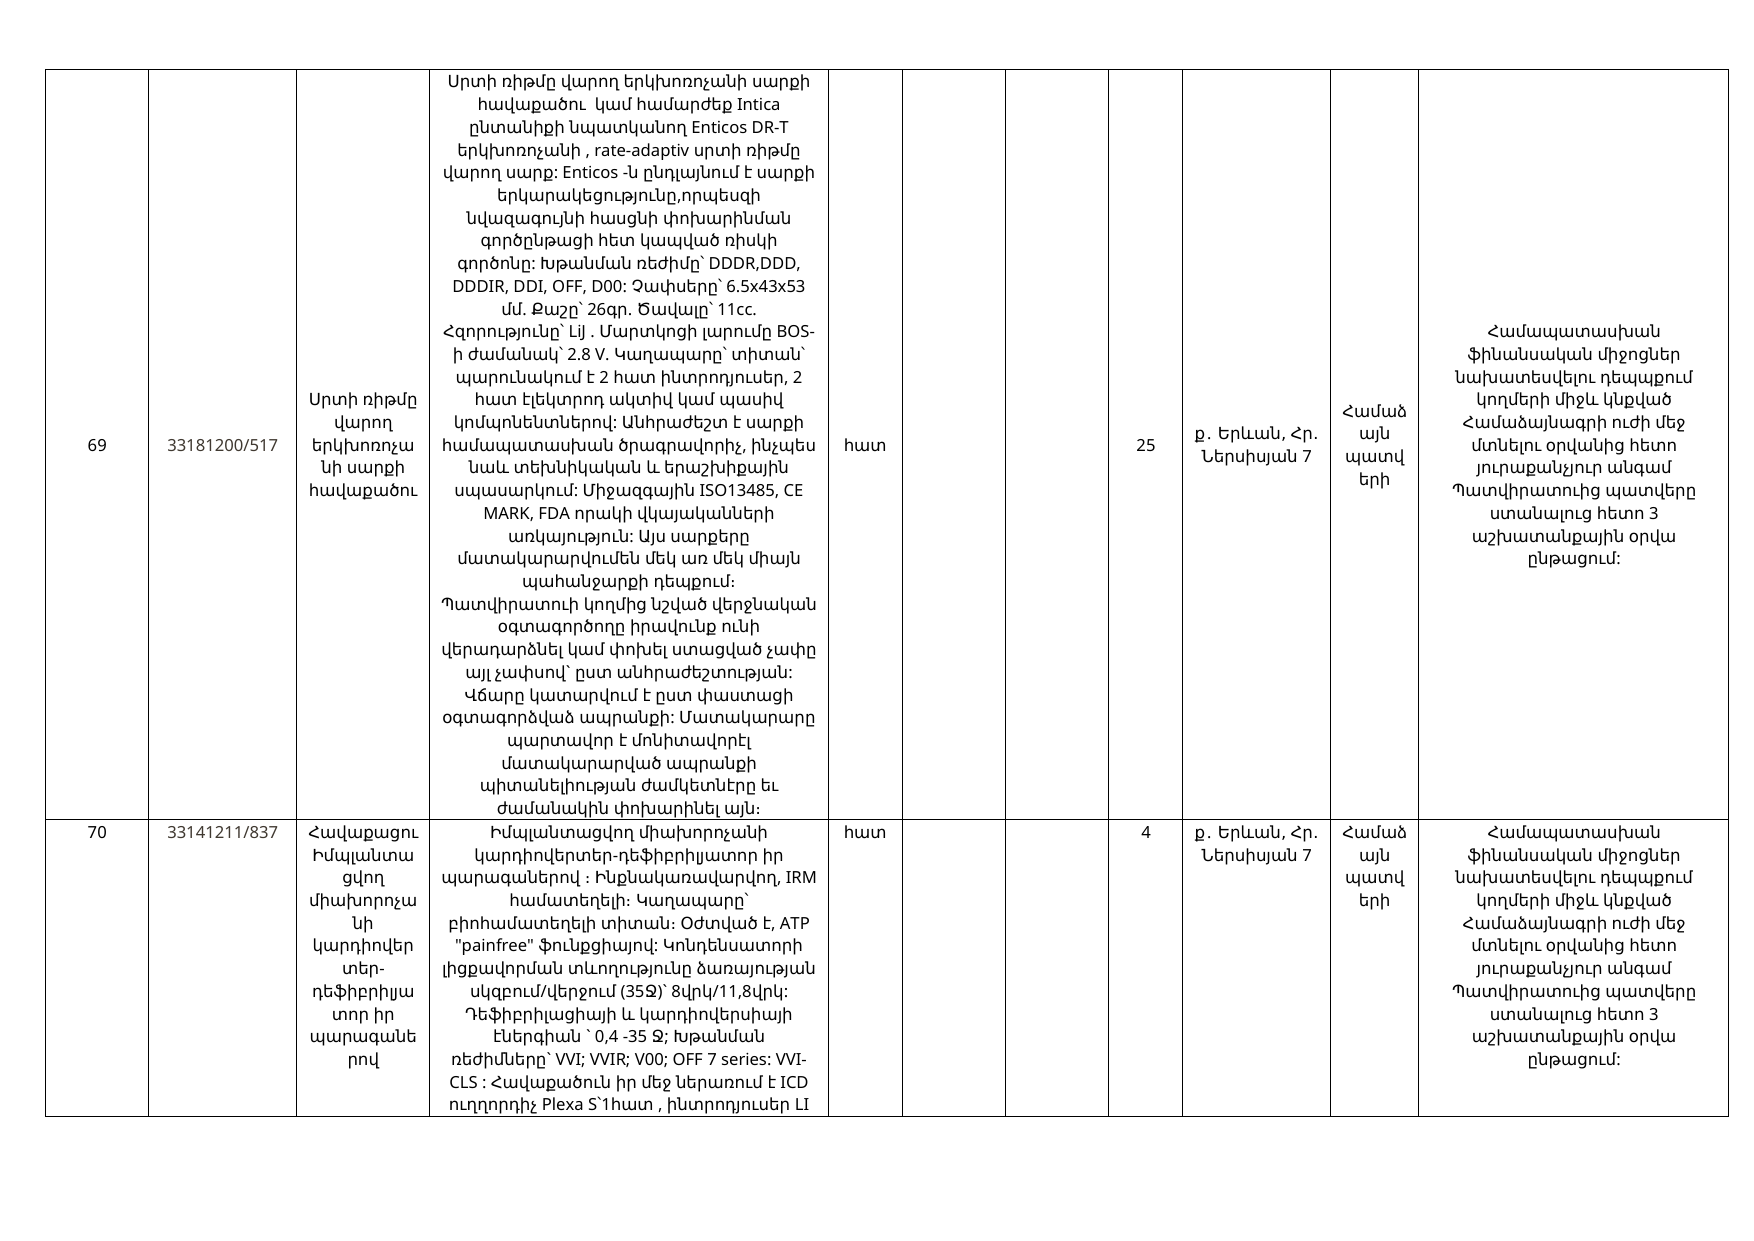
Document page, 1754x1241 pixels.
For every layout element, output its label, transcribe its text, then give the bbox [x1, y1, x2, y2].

table_cell [1006, 820, 1108, 1116]
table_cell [1419, 820, 1728, 1116]
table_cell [1183, 820, 1330, 1116]
table_cell հատ [829, 70, 902, 819]
table_cell 33181200/517 [149, 70, 296, 819]
table_cell 25 [1109, 70, 1182, 819]
table_cell 4 [1109, 820, 1182, 1116]
table_cell [903, 820, 1005, 1116]
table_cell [297, 820, 429, 1116]
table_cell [1419, 70, 1728, 819]
table_cell 69 [46, 70, 148, 819]
table_cell [903, 70, 1005, 819]
table_cell Սրտի ռիթմը վարող երկխոռոչանի սարքի հավաքածու [297, 70, 429, 819]
table_cell 70 [46, 820, 148, 1116]
table_cell Սրտի ռիթմը վարող երկխոռոչանի սարքի հավաքածու կամ համարժեք Intica ընտանիքի նպատկանող Enticos DR-T երկխոռոչանի , rate-adaptiv սրտի ռիթմը վարող սարք: Enticos -ն ընդլայնում է սարքի երկարակեցությունը,որպեսզի նվազագույնի հասցնի փոխարինման գործընթացի հետ կապված ռիսկի գործոնը: Խթանման ռեժիմը՝ DDDR,DDD, DDDIR, DDI, OFF, D00: Չափսերը՝ 6.5x43x53 մմ. Քաշը՝ 26գր. Ծավալը՝ 11cc. Հզորությունը՝ LiJ . Մարտկոցի լարումը BOS-ի ժամանակ՝ 2.8 V. Կաղապարը՝ տիտան՝ պարունակում է 2 հատ ինտրոդյուսեր, 2 հատ էլեկտրոդ ակտիվ կամ պասիվ կոմպոնենտներով: Անհրաժեշտ է սարքի համապատասխան ծրագրավորիչ, ինչպես նաև տեխնիկական և երաշխիքային սպասարկում: Միջազգային ISO13485, CE MARK, FDA որակի վկայականների առկայություն: Այս սարքերը մատակարարվումեն մեկ առ մեկ միայն պահանջարքի դեպքում։ Պատվիրատուի կողմից նշված վերջնական օգտագործողը իրավունք ունի վերադարձնել կամ փոխել ստացված չափը այլ չափսով` ըստ անհրաժեշտության: Վճարը կատարվում է ըստ փաստացի օգտագորձվաձ ապրանքի: Մատակարարը պարտավոր է մոնիտավորէլ մատակարարված ապրանքի պիտանելիության ժամկետնէրը եւ ժամանակին փոխարինել այն։ [430, 70, 828, 819]
table_cell 33141211/837 [149, 820, 296, 1116]
table_cell Համաձայն պատվերի [1331, 70, 1418, 819]
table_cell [430, 820, 828, 1116]
table_cell հատ [829, 820, 902, 1116]
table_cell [1183, 70, 1330, 819]
table_cell Համաձայն պատվերի [1331, 820, 1418, 1116]
table_cell [1006, 70, 1108, 819]
